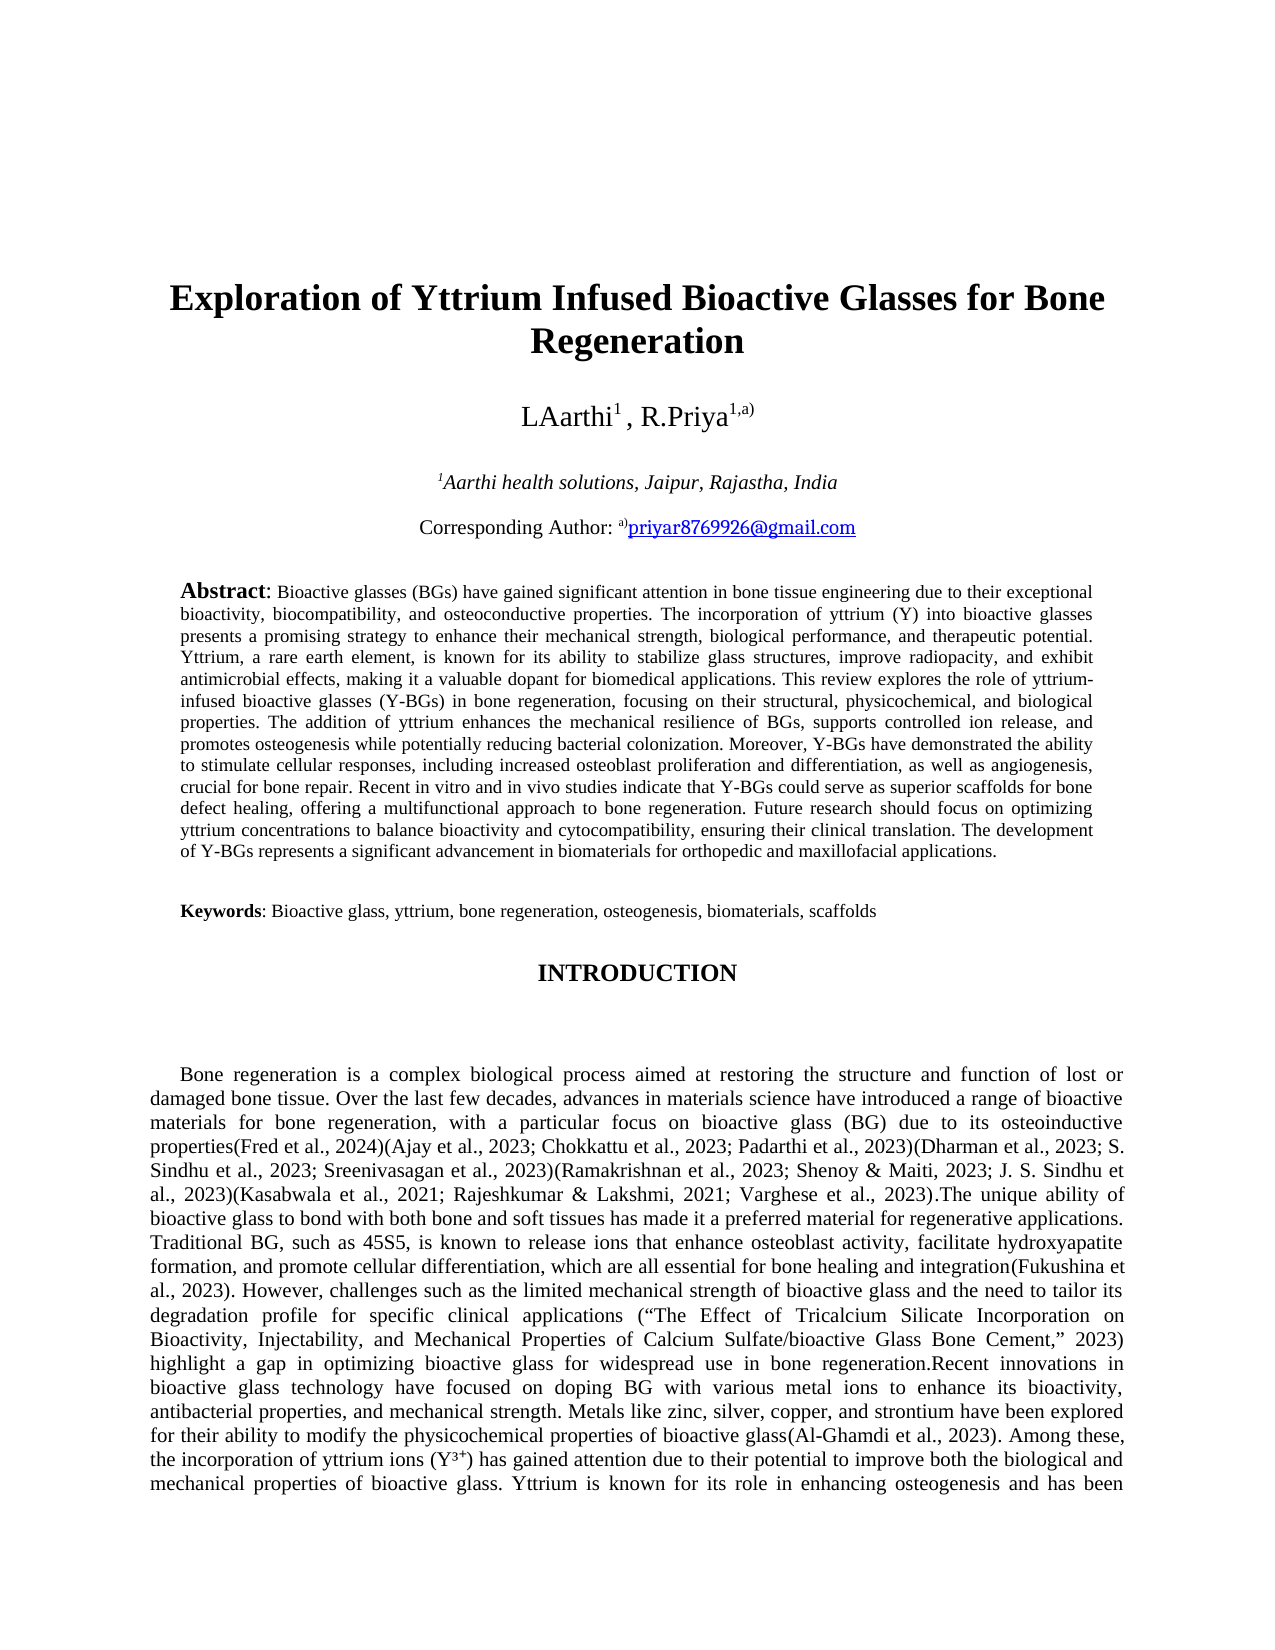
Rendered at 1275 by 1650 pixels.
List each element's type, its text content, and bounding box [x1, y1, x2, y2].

text Abstract:​​ Bioactive glasses (BGs) have gained significant attention in bone tissue engineering due to their exceptional bioactivity, biocompatibility, and osteoconductive properties. The incorporation of yttrium (Y) into bioactive glasses presents a promising strategy to enhance their mechanical strength, biological performance, and therapeutic potential. Yttrium, a rare earth element, is known for its ability to stabilize glass structures, improve radiopacity, and exhibit antimicrobial effects, making it a valuable dopant for biomedical applications. This review explores the role of yttrium-infused bioactive glasses (Y-BGs) in bone regeneration, focusing on their structural, physicochemical, and biological properties. The addition of yttrium enhances the mechanical resilience of BGs, supports controlled ion release, and promotes osteogenesis while potentially reducing bacterial colonization. Moreover, Y-BGs have demonstrated the ability to stimulate cellular responses, including increased osteoblast proliferation and differentiation, as well as angiogenesis, crucial for bone repair. Recent in vitro and in vivo studies indicate that Y-BGs could serve as superior scaffolds for bone defect healing, offering a multifunctional approach to bone regeneration. Future research should focus on optimizing yttrium concentrations to balance bioactivity and cytocompatibility, ensuring their clinical translation. The development of Y-BGs represents a significant advancement in biomaterials for orthopedic and maxillofacial applications. [180, 577, 1095, 862]
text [150, 1062, 1125, 1495]
text LAarthi1 , R.Priya1,a) [150, 399, 1125, 432]
text 1Aarthi health solutions, Jaipur, Rajastha, India [150, 470, 1125, 494]
text Keywords: Bioactive glass, yttrium, bone regeneration, osteogenesis, biomaterials, scaffolds [180, 899, 1095, 921]
text Corresponding Author: a)priyar8769926@gmail.com [150, 515, 1125, 539]
subtitle Introduction [150, 958, 1125, 987]
title Exploration of Yttrium Infused Bioactive Glasses for Bone Regeneration [150, 275, 1125, 361]
